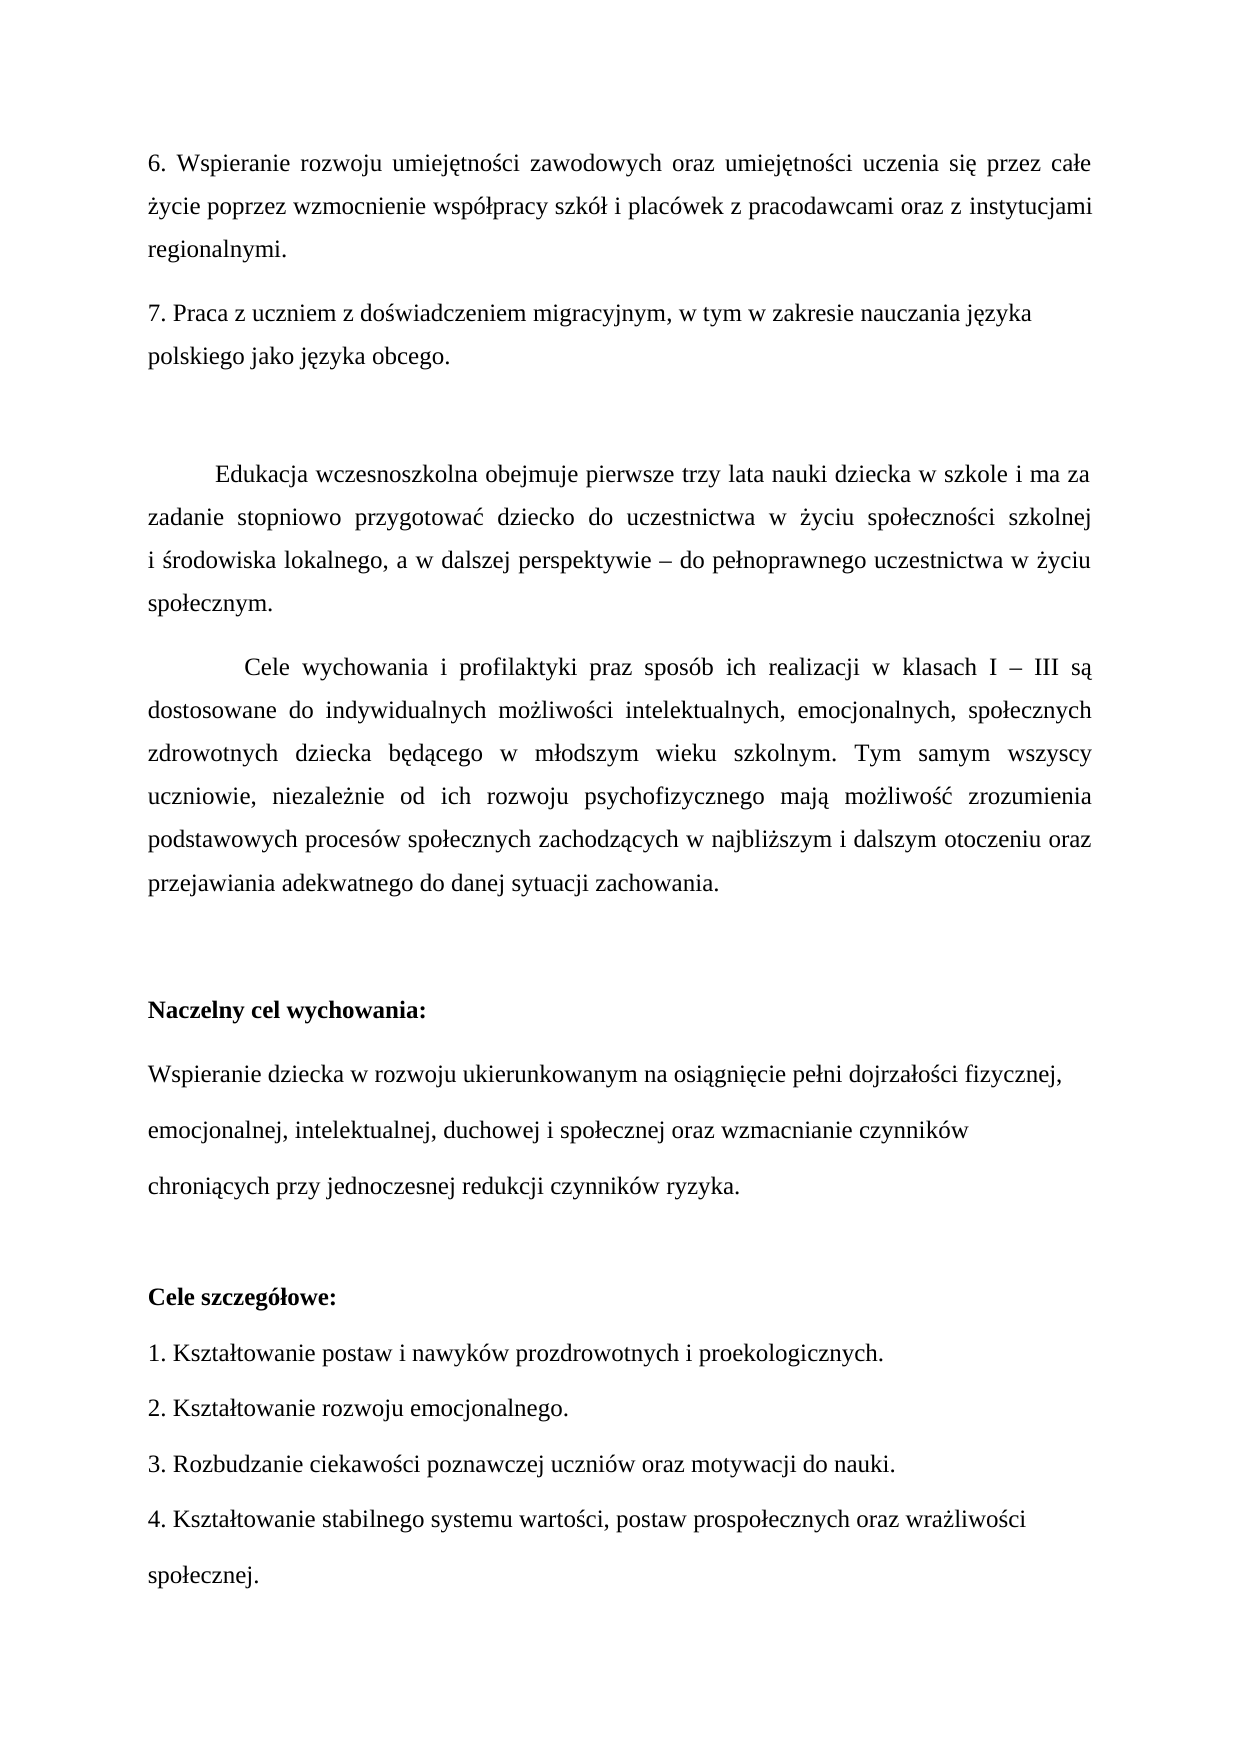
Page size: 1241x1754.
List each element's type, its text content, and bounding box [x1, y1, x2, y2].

text 2. Kształtowanie rozwoju emocjonalnego. [148, 1393, 1093, 1422]
text emocjonalnej, intelektualnej, duchowej i społecznej oraz wzmacnianie czynników [148, 1115, 1093, 1144]
text chroniących przy jednoczesnej redukcji czynników ryzyka. [148, 1171, 1093, 1199]
text Edukacja wczesnoszkolna obejmuje pierwsze trzy lata nauki dziecka w szkole i ma za zadanie stopniowo przygotować dziecko do uczestnictwa w życiu społeczności szkolnej i środowiska lokalnego, a w dalszej perspektywie – do pełnoprawnego uczestnictwa w życiu społecznym. [148, 459, 1093, 617]
text 6. Wspieranie rozwoju umiejętności zawodowych oraz umiejętności uczenia się przez całe życie poprzez wzmocnienie współpracy szkół i placówek z pracodawcami oraz z instytucjami regionalnymi. [148, 148, 1093, 263]
text Cele szczegółowe: [148, 1282, 1093, 1311]
text Cele wychowania i profilaktyki praz sposób ich realizacji w klasach I – III są dostosowane do indywidualnych możliwości intelektualnych, emocjonalnych, społecznych zdrowotnych dziecka będącego w młodszym wieku szkolnym. Tym samym wszyscy uczniowie, niezależnie od ich rozwoju psychofizycznego mają możliwość zrozumienia podstawowych procesów społecznych zachodzących w najbliższym i dalszym otoczeniu oraz przejawiania adekwatnego do danej sytuacji zachowania. [148, 652, 1093, 896]
text społecznej. [148, 1560, 1093, 1589]
text 3. Rozbudzanie ciekawości poznawczej uczniów oraz motywacji do nauki. [148, 1449, 1093, 1478]
text 7. Praca z uczniem z doświadczeniem migracyjnym, w tym w zakresie nauczania języka polskiego jako języka obcego. [148, 298, 1093, 370]
text Naczelny cel wychowania: [148, 996, 1093, 1024]
text Wspieranie dziecka w rozwoju ukierunkowanym na osiągnięcie pełni dojrzałości fizycznej, [148, 1059, 1093, 1088]
text 4. Kształtowanie stabilnego systemu wartości, postaw prospołecznych oraz wrażliwości [148, 1504, 1093, 1533]
text 1. Kształtowanie postaw i nawyków prozdrowotnych i proekologicznych. [148, 1338, 1093, 1366]
